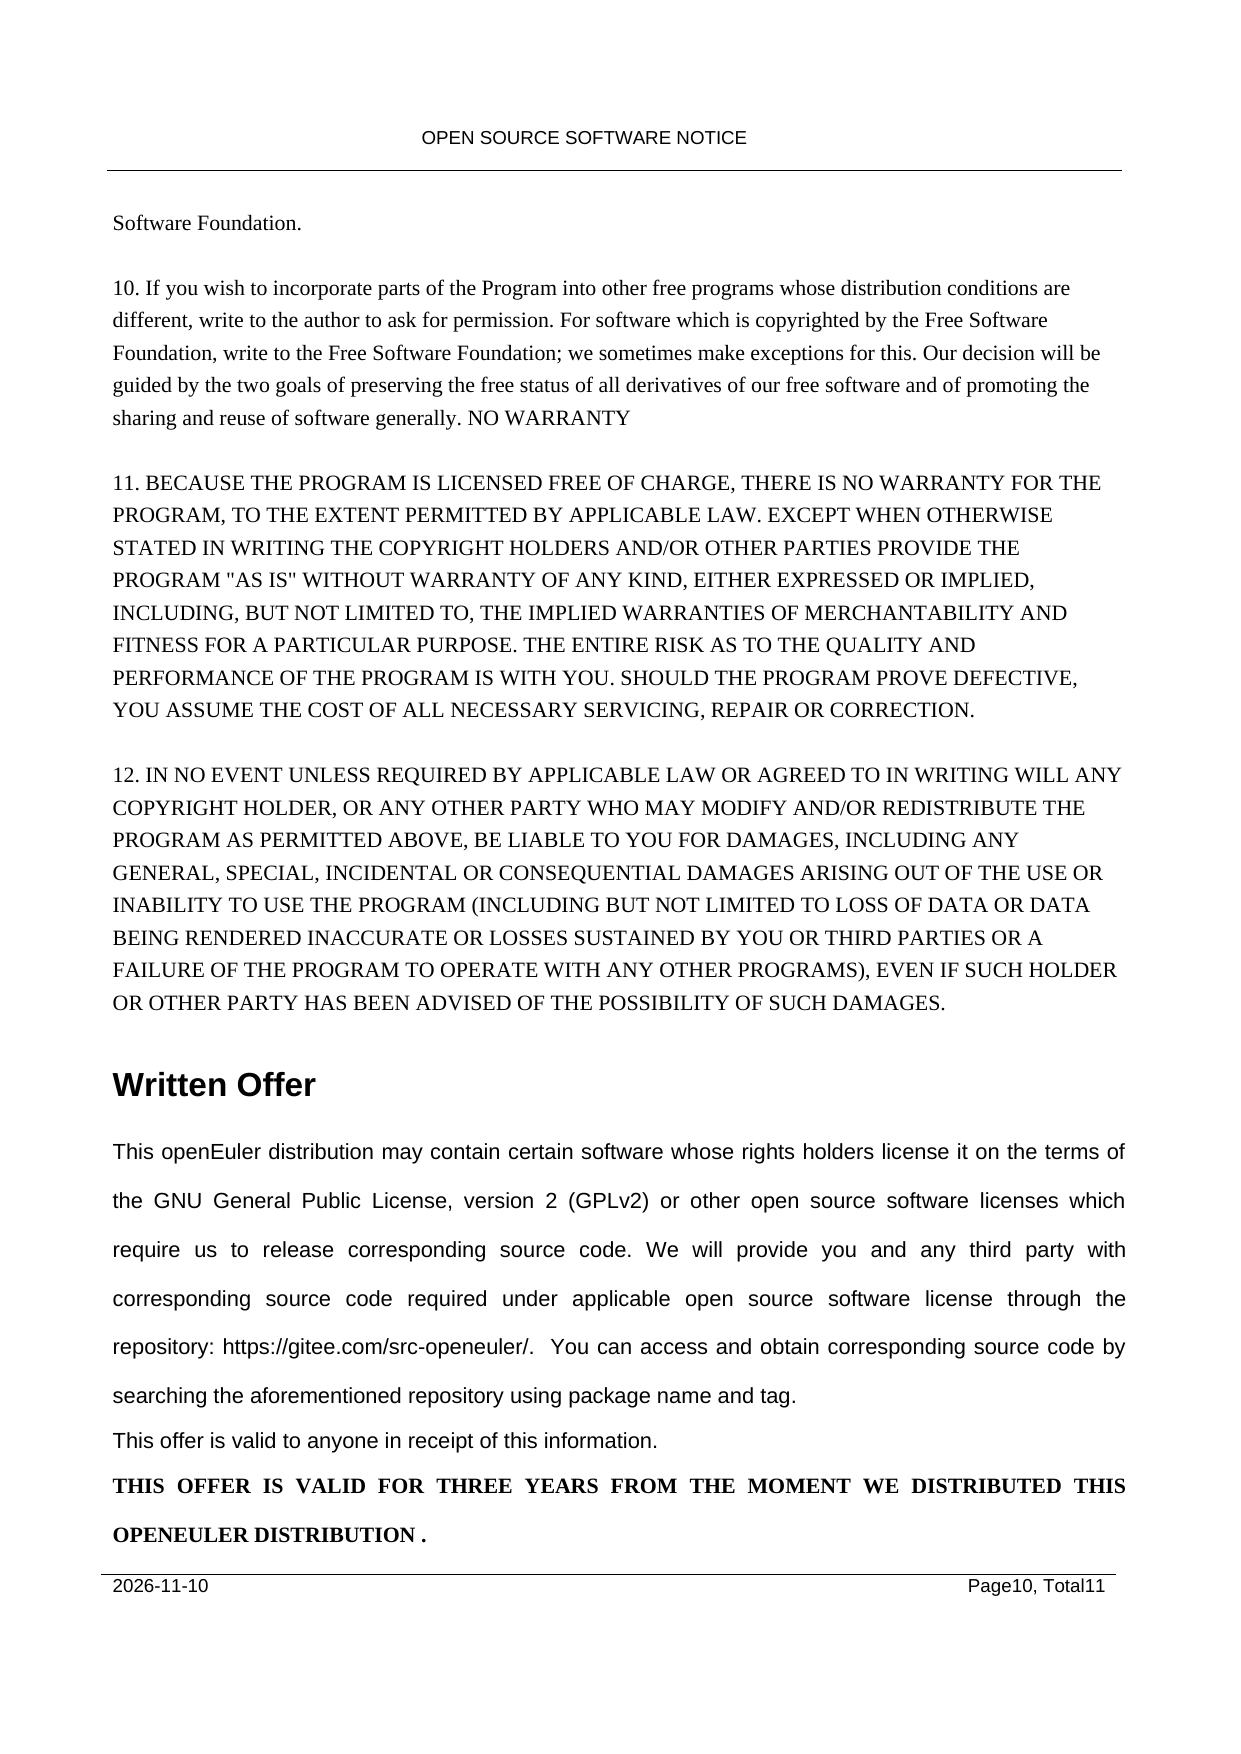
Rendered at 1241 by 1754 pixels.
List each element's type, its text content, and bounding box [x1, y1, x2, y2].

text This offer is valid to anyone in receipt of this information. [112, 1424, 1128, 1457]
text Written Offer [112, 1051, 1128, 1116]
text This openEuler distribution may contain certain software whose rights holders license it on the terms of the GNU General Public License, version 2 (GPLv2) or other open source software licenses which require us to release corresponding source code. We will provide you and any third party with corresponding source code required under applicable open source software license through the repository: https://gitee.com/src-openeuler/. You can access and obtain corresponding source code by searching the aforementioned repository using package name and tag. [112, 1136, 1128, 1412]
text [112, 206, 1128, 1051]
text THIS OFFER IS VALID FOR THREE YEARS FROM THE MOMENT WE DISTRIBUTED THIS OPENEULER DISTRIBUTION . [112, 1469, 1128, 1551]
